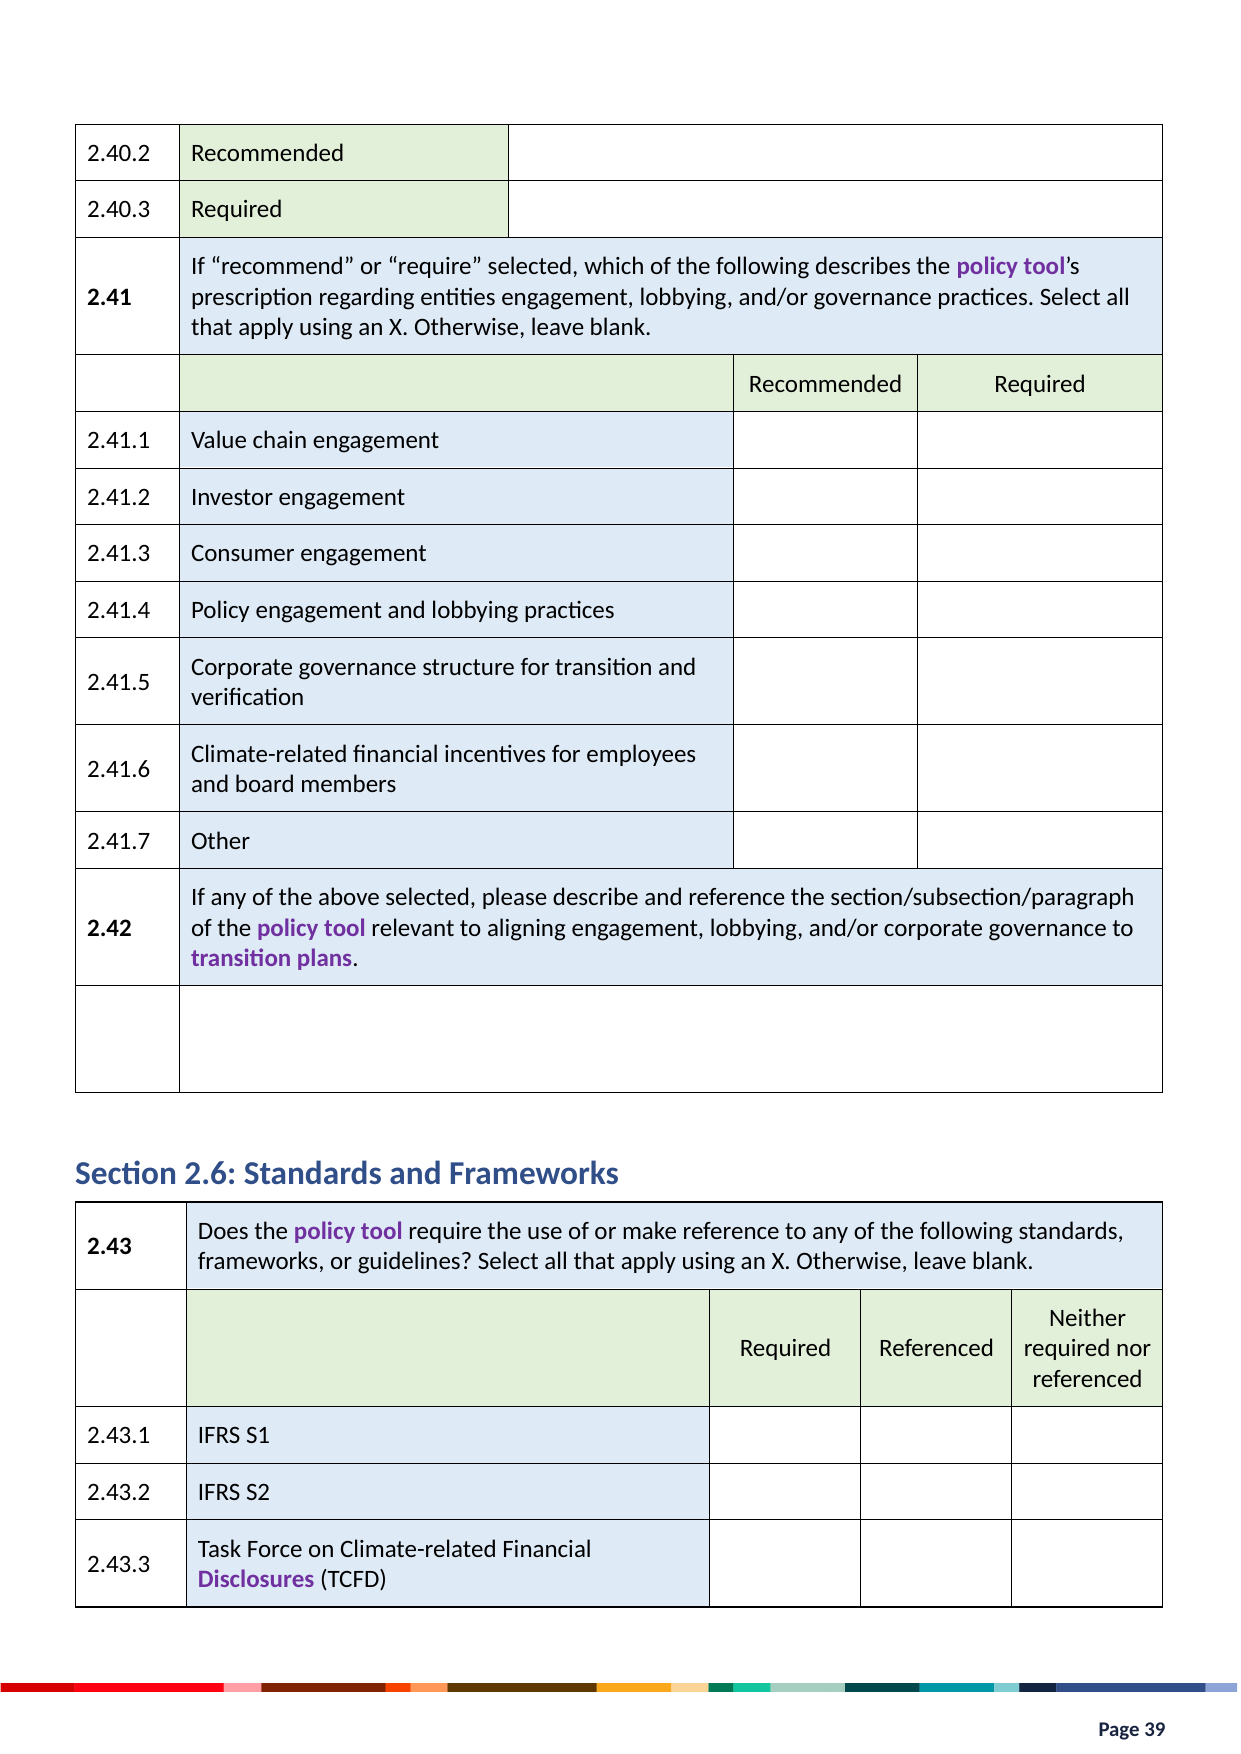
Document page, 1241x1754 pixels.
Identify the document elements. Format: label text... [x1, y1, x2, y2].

table_cell 2.43.3 [76, 1520, 186, 1606]
table_cell [180, 986, 1162, 1092]
table_cell 2.41.2 [76, 469, 179, 524]
table_cell Required [710, 1290, 860, 1406]
subtitle Section 2.6: Standards and Frameworks [75, 1152, 1165, 1193]
table_cell 2.41 [76, 238, 179, 354]
table_cell [918, 725, 1162, 811]
table_cell Task Force on Climate-related Financial Disclosures (TCFD) [187, 1520, 709, 1606]
table_cell 2.40.3 [76, 181, 179, 237]
table_cell [734, 812, 917, 868]
table_cell [509, 125, 1162, 180]
table_cell [1012, 1407, 1162, 1463]
table_cell [734, 469, 917, 524]
picture [0, 1683, 1236, 1692]
table_cell 2.43.2 [76, 1464, 186, 1519]
table_cell [918, 812, 1162, 868]
table_cell [861, 1464, 1011, 1519]
table_cell [180, 355, 733, 411]
table_cell 2.41.7 [76, 812, 179, 868]
table_cell [918, 525, 1162, 581]
table_cell [734, 412, 917, 467]
table_cell [918, 469, 1162, 524]
table_cell 2.41.5 [76, 638, 179, 724]
table_cell [76, 1290, 186, 1406]
table_cell [734, 725, 917, 811]
table_cell If “recommend” or “require” selected, which of the following describes the policy tool’s prescription regarding entities engagement, lobbying, and/or governance practices. Select all that apply using an X. Otherwise, leave blank. [180, 238, 1162, 354]
table_cell Consumer engagement [180, 525, 733, 581]
table_cell 2.41.6 [76, 725, 179, 811]
table_cell Recommended [734, 355, 917, 411]
table_cell [1012, 1464, 1162, 1519]
table_cell IFRS S2 [187, 1464, 709, 1519]
table_cell [710, 1407, 860, 1463]
table_cell [710, 1520, 860, 1606]
table_cell [861, 1407, 1011, 1463]
table_cell Climate-related financial incentives for employees and board members [180, 725, 733, 811]
table_cell [918, 412, 1162, 467]
table_cell Required [180, 181, 508, 237]
table_cell Required [918, 355, 1162, 411]
table_cell Policy engagement and lobbying practices [180, 582, 733, 637]
table_cell [1012, 1520, 1162, 1606]
table_header Does the policy tool require the use of or make reference to any of the following standards, frameworks, or guidelines? Select all that apply using an X. Otherwise, leave blank. [187, 1203, 1162, 1288]
table_cell Other [180, 812, 733, 868]
table_cell Value chain engagement [180, 412, 733, 467]
table_cell Referenced [861, 1290, 1011, 1406]
table_cell [710, 1464, 860, 1519]
table_header 2.43 [76, 1203, 186, 1288]
table_cell 2.43.1 [76, 1407, 186, 1463]
table_cell 2.41.1 [76, 412, 179, 467]
table_cell 2.40.2 [76, 125, 179, 180]
table_cell [918, 638, 1162, 724]
table_cell Neither required nor referenced [1012, 1290, 1162, 1406]
table_cell [187, 1290, 709, 1406]
table_cell If any of the above selected, please describe and reference the section/subsection/paragraph of the policy tool relevant to aligning engagement, lobbying, and/or corporate governance to transition plans. [180, 869, 1162, 985]
table_cell Corporate governance structure for transition and verification [180, 638, 733, 724]
table_cell [734, 582, 917, 637]
table_cell [861, 1520, 1011, 1606]
table_cell Investor engagement [180, 469, 733, 524]
table_cell [918, 582, 1162, 637]
table_cell [76, 986, 179, 1092]
table_cell [76, 355, 179, 411]
table_cell [509, 181, 1162, 237]
table_cell 2.41.3 [76, 525, 179, 581]
table_cell IFRS S1 [187, 1407, 709, 1463]
table_cell Recommended [180, 125, 508, 180]
table_cell [734, 525, 917, 581]
table_cell 2.41.4 [76, 582, 179, 637]
table_cell 2.42 [76, 869, 179, 985]
table_cell [734, 638, 917, 724]
